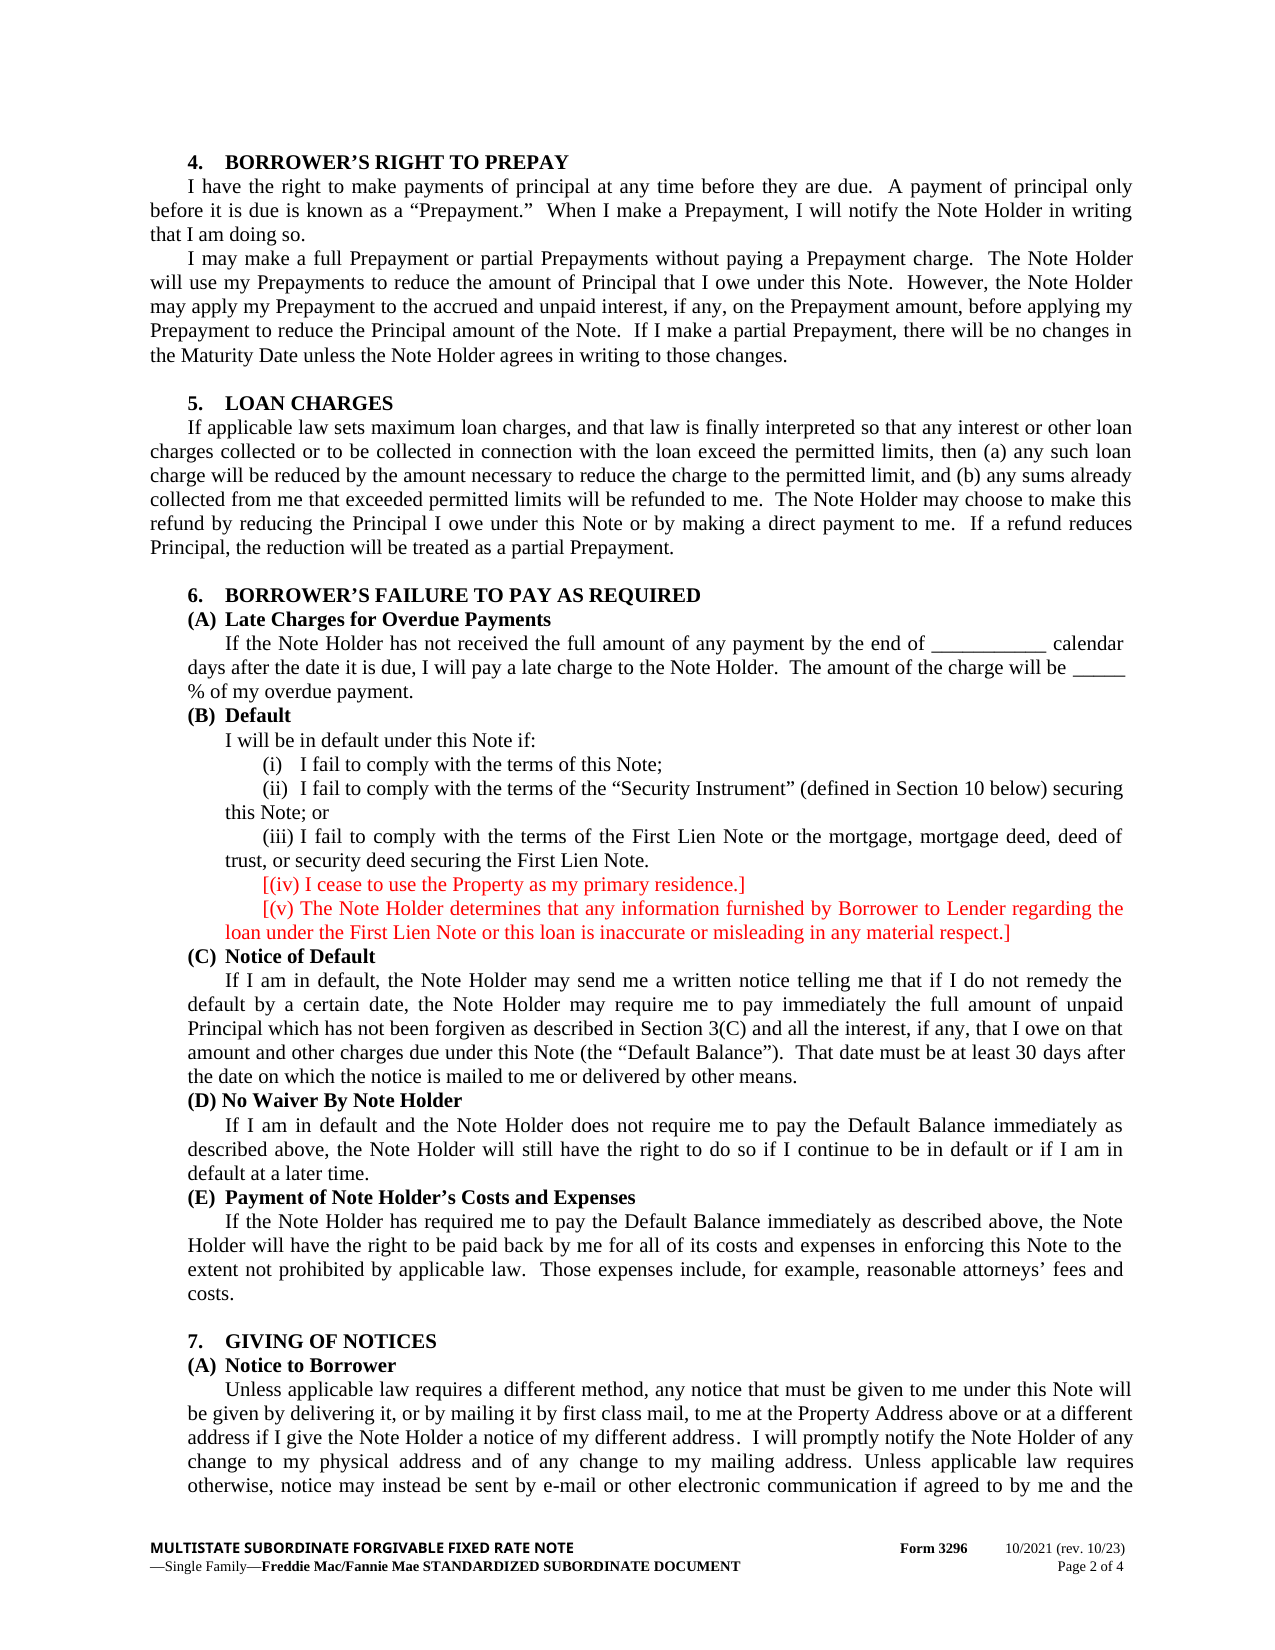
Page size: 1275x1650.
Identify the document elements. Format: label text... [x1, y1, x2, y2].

text (ii) I fail to comply with the terms of the “Security Instrument” (defined in Section 10 below) securing this Note; or [225, 776, 1125, 824]
text If I am in default and the Note Holder does not require me to pay the Default Balance immediately as described above, the Note Holder will still have the right to do so if I continue to be in default or if I am in default at a later time. [187, 1112, 1125, 1185]
text If the Note Holder has not received the full amount of any payment by the end of ___________ calendar days after the date it is due, I will pay a late charge to the Note Holder. The amount of the charge will be _____% of my overdue payment. [187, 631, 1125, 703]
text (C) Notice of Default [187, 944, 1125, 968]
text If the Note Holder has required me to pay the Default Balance immediately as described above, the Note Holder will have the right to be paid back by me for all of its costs and expenses in enforcing this Note to the extent not prohibited by applicable law. Those expenses include, for example, reasonable attorneys’ fees and costs. [187, 1209, 1125, 1305]
text 7. GIVING OF NOTICES [150, 1329, 1134, 1353]
text I will be in default under this Note if: [187, 727, 1125, 752]
text (E) Payment of Note Holder’s Costs and Expenses [187, 1185, 1125, 1209]
text (A) Late Charges for Overdue Payments [187, 607, 1125, 631]
text If I am in default, the Note Holder may send me a written notice telling me that if I do not remedy the default by a certain date, the Note Holder may require me to pay immediately the full amount of unpaid Principal which has not been forgiven as described in Section 3(C) and all the interest, if any, that I owe on that amount and other charges due under this Note (the “Default Balance”). That date must be at least 30 days after the date on which the notice is mailed to me or delivered by other means. [187, 968, 1125, 1088]
text (D) No Waiver By Note Holder [187, 1088, 1125, 1112]
text I have the right to make payments of principal at any time before they are due. A payment of principal only before it is due is known as a “Prepayment.” When I make a Prepayment, I will notify the Note Holder in writing that I am doing so. [150, 174, 1134, 246]
text (i) I fail to comply with the terms of this Note; [225, 752, 1125, 776]
list Notice to Borrower [150, 1353, 1134, 1377]
text I may make a full Prepayment or partial Prepayments without paying a Prepayment charge. The Note Holder will use my Prepayments to reduce the amount of Principal that I owe under this Note. However, the Note Holder may apply my Prepayment to the accrued and unpaid interest, if any, on the Prepayment amount, before applying my Prepayment to reduce the Principal amount of the Note. If I make a partial Prepayment, there will be no changes in the Maturity Date unless the Note Holder agrees in writing to those changes. [150, 246, 1134, 367]
text (iii) I fail to comply with the terms of the First Lien Note or the mortgage, mortgage deed, deed of trust, or security deed securing the First Lien Note. [225, 824, 1125, 872]
text If applicable law sets maximum loan charges, and that law is finally interpreted so that any interest or other loan charges collected or to be collected in connection with the loan exceed the permitted limits, then (a) any such loan charge will be reduced by the amount necessary to reduce the charge to the permitted limit, and (b) any sums already collected from me that exceeded permitted limits will be refunded to me. The Note Holder may choose to make this refund by reducing the Principal I owe under this Note or by making a direct payment to me. If a refund reduces Principal, the reduction will be treated as a partial Prepayment. [150, 415, 1134, 559]
title [(v) The Note Holder determines that any information furnished by Borrower to Lender regarding the loan under the First Lien Note or this loan is inaccurate or misleading in any material respect.] [225, 896, 1125, 944]
title [(iv) I cease to use the Property as my primary residence.] [225, 872, 1125, 896]
text (B) Default [187, 703, 1125, 727]
text 4. BORROWER’S RIGHT TO PREPAY [150, 150, 1134, 174]
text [187, 1377, 1134, 1497]
text 6. BORROWER’S FAILURE TO PAY AS REQUIRED [150, 583, 1134, 607]
text 5. LOAN CHARGES [150, 391, 1134, 415]
